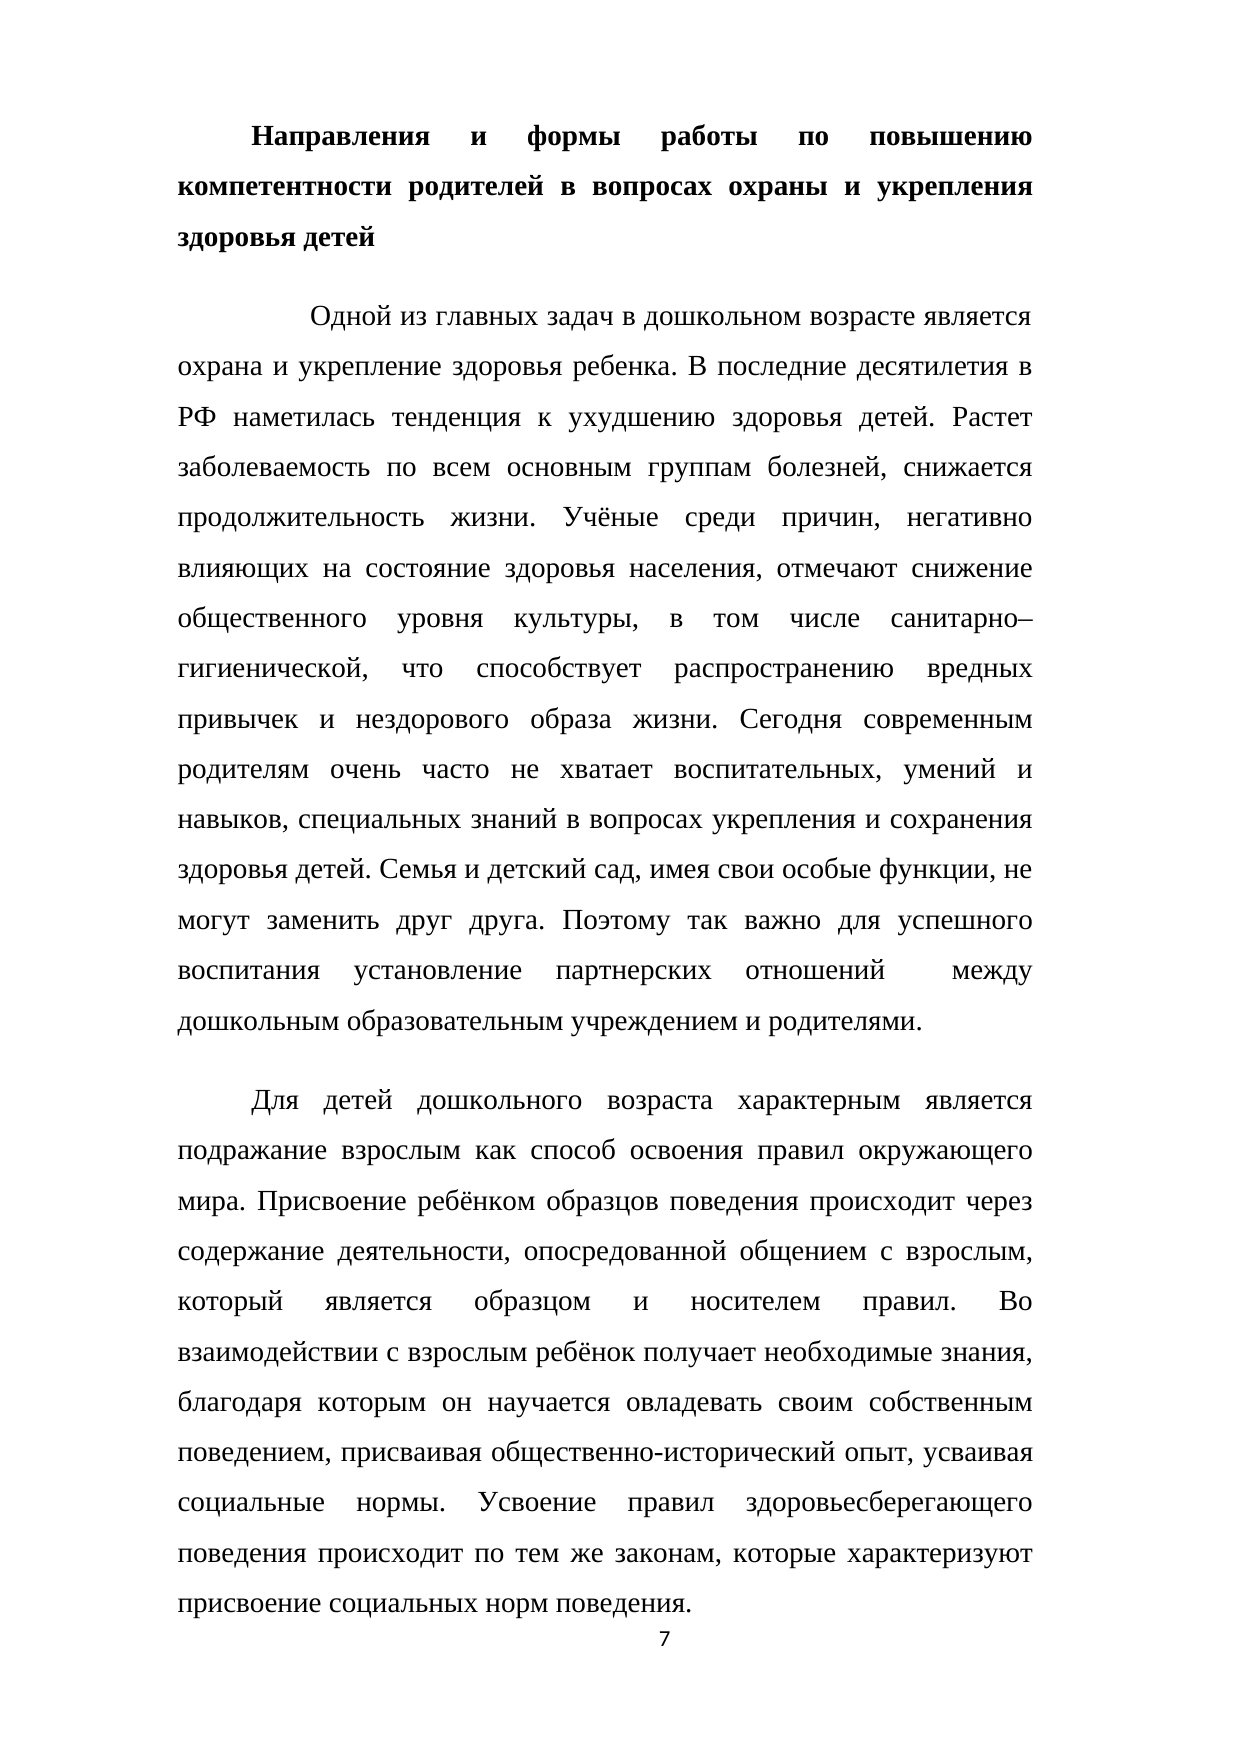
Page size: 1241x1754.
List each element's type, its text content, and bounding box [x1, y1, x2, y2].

text Одной из главных задач в дошкольном возрасте является охрана и укрепление здоровья ребенка. В последние десятилетия в РФ наметилась тенденция к ухудшению здоровья детей. Растет заболеваемость по всем основным группам болезней, снижается продолжительность жизни. Учёные среди причин, негативно влияющих на состояние здоровья населения, отмечают снижение общественного уровня культуры, в том числе санитарно–гигиенической, что способствует распространению вредных привычек и нездорового образа жизни. Сегодня современным родителям очень часто не хватает воспитательных, умений и навыков, специальных знаний в вопросах укрепления и сохранения здоровья детей. Семья и детский сад, имея свои особые функции, не могут заменить друг друга. Поэтому так важно для успешного воспитания установление партнерских отношений между дошкольным образовательным учреждением и родителями. [177, 298, 1033, 1036]
text Для детей дошкольного возраста характерным является подражание взрослым как способ освоения правил окружающего мира. Присвоение ребёнком образцов поведения происходит через содержание деятельности, опосредованной общением с взрослым, который является образцом и носителем правил. Во взаимодействии с взрослым ребёнок получает необходимые знания, благодаря которым он научается овладевать своим собственным поведением, присваивая общественно-исторический опыт, усваивая социальные нормы. Усвоение правил здоровьесберегающего поведения происходит по тем же законам, которые характеризуют присвоение социальных норм поведения. [177, 1082, 1033, 1619]
text Направления и формы работы по повышению компетентности родителей в вопросах охраны и укрепления здоровья детей [177, 118, 1033, 252]
